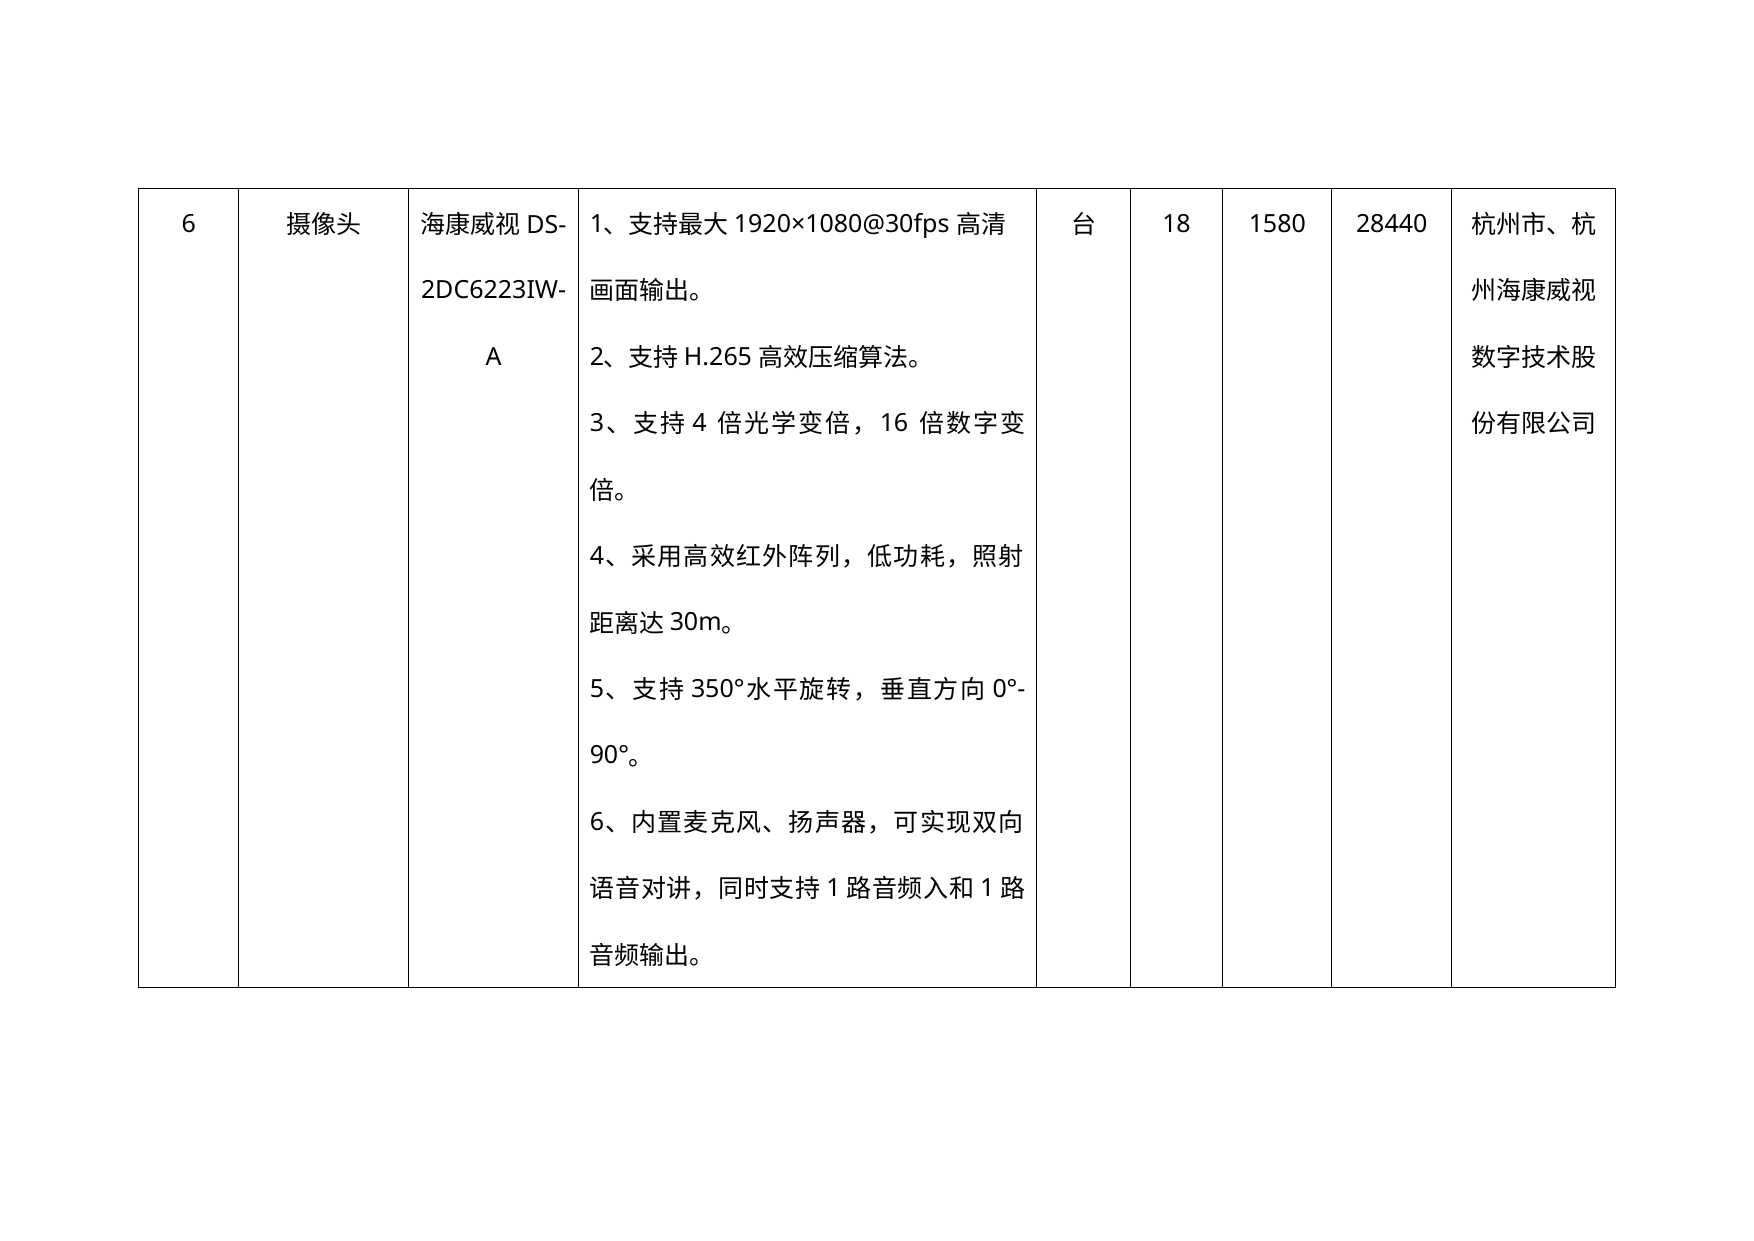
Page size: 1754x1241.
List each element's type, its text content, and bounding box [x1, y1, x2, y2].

table_cell 28440 [1332, 189, 1451, 987]
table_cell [579, 189, 1036, 987]
table_cell 海康威视 DS-2DC6223IW-A [409, 189, 578, 987]
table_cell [1452, 189, 1615, 987]
table_cell 18 [1131, 189, 1222, 987]
table_cell 6 [139, 189, 238, 987]
table_cell 1580 [1223, 189, 1331, 987]
table_cell 台 [1037, 189, 1130, 987]
table_cell 摄像头 [239, 189, 408, 987]
